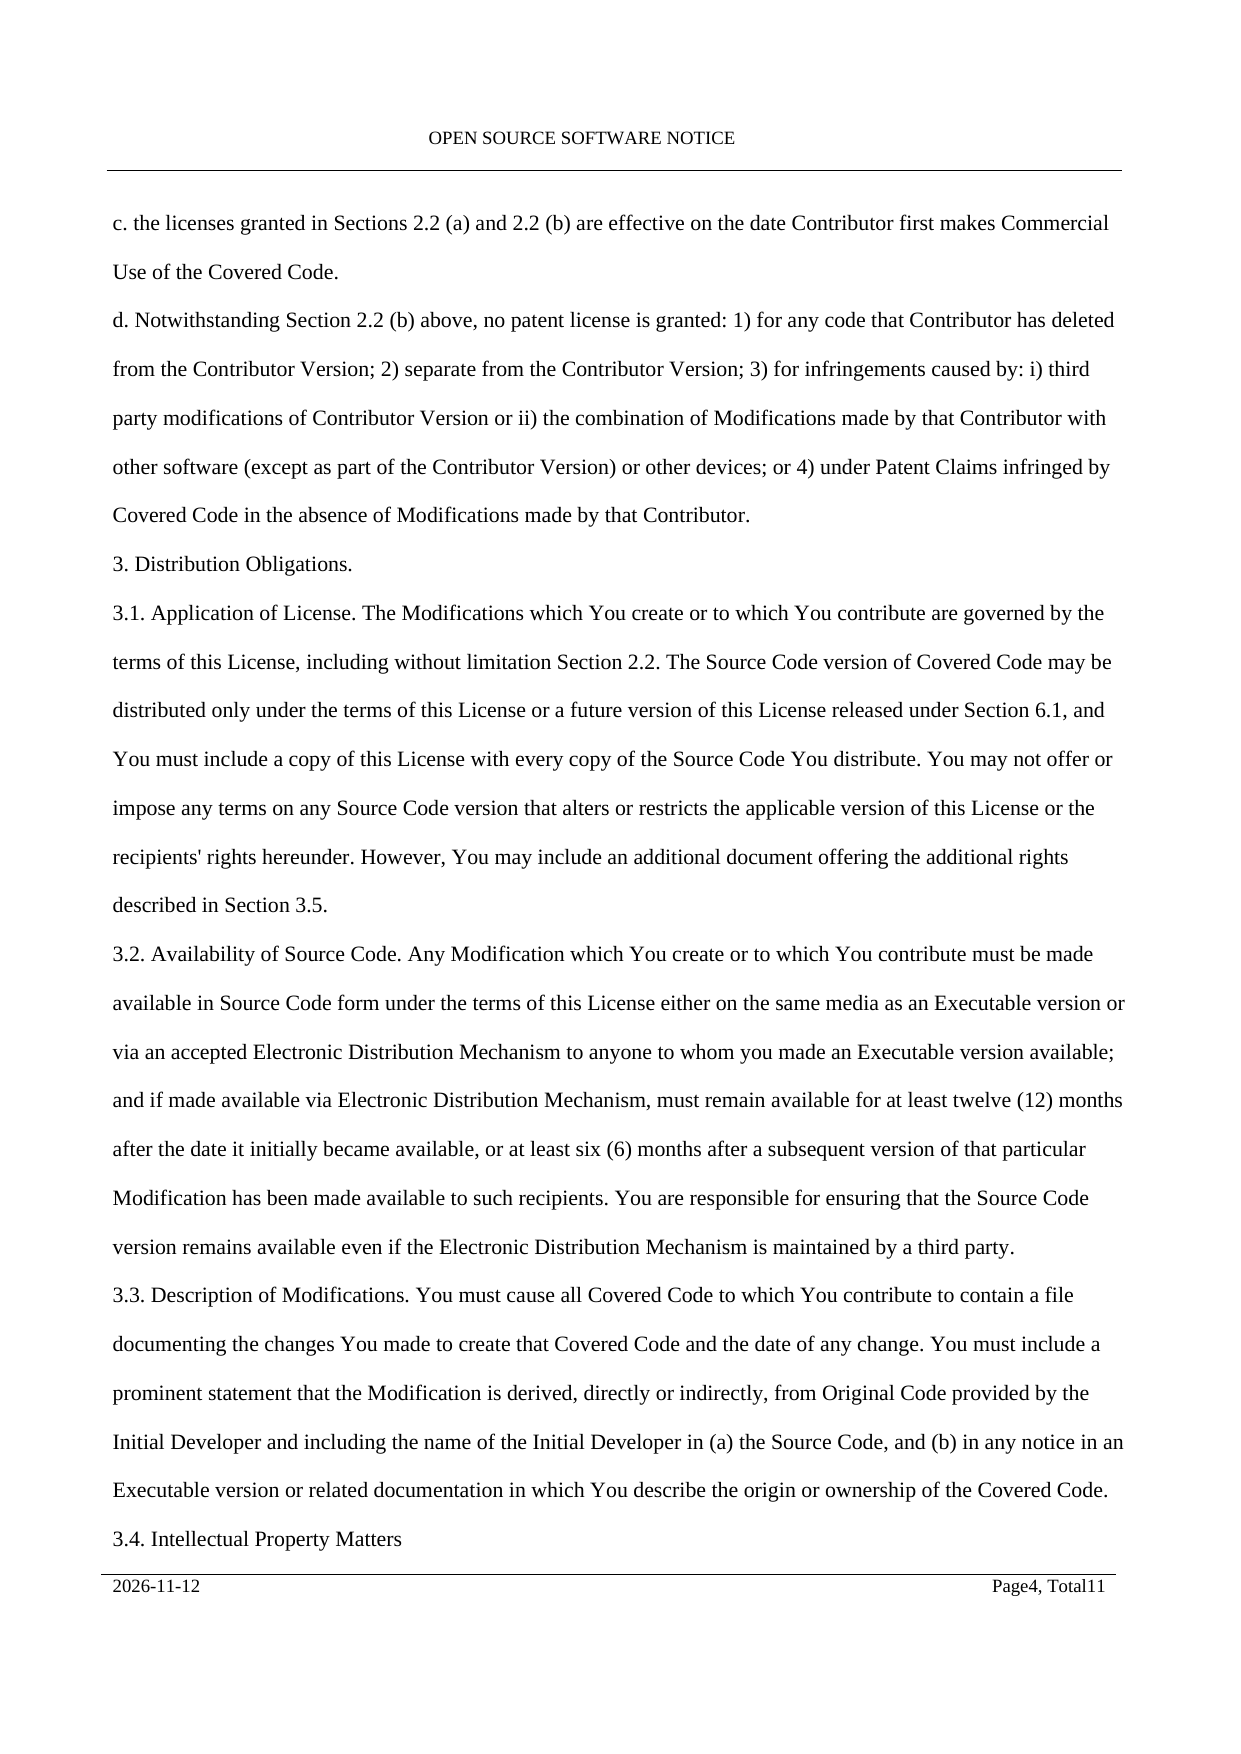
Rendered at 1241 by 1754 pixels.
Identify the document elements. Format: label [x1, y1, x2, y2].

text [112, 206, 1128, 1555]
